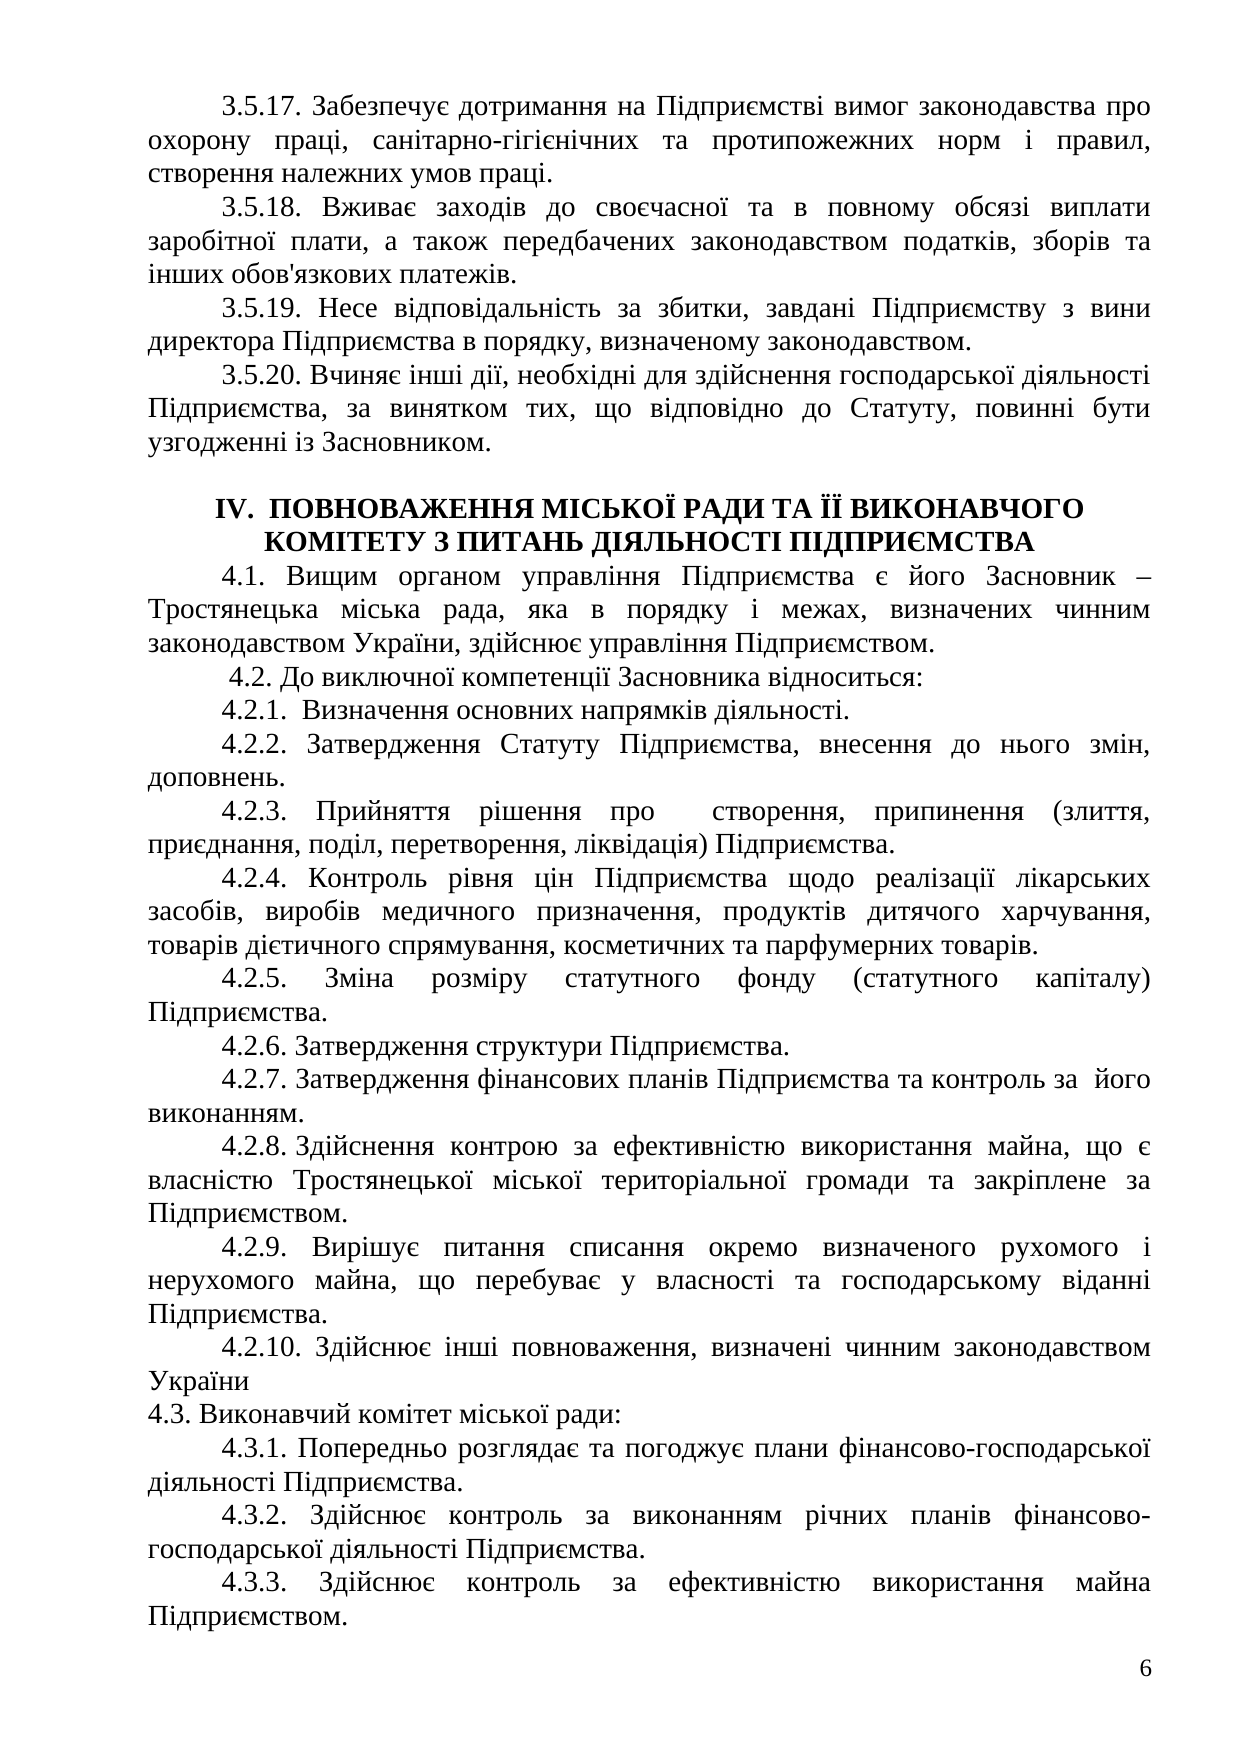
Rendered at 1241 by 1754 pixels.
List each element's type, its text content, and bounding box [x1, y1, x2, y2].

text 4.3.3. Здійснює контроль за ефективністю використання майна Підприємством. [148, 1564, 1152, 1631]
text 4.2.1. Визначення основних напрямків діяльності. [148, 692, 1152, 726]
text 4.3.2. Здійснює контроль за виконанням річних планів фінансово-господарської діяльності Підприємства. [148, 1497, 1152, 1564]
text 4.2.6. Затвердження структури Підприємства. [148, 1028, 1152, 1061]
text 4.2.8. Здійснення контрою за ефективністю використання майна, що є власністю Тростянецької міської територіальної громади та закріплене за Підприємством. [148, 1128, 1152, 1229]
text 4.2. До виключної компетенції Засновника відноситься: [148, 659, 1152, 692]
text 4.2.10. Здійснює інші повноваження, визначені чинним законодавством України [148, 1329, 1152, 1397]
text 4.2.5. Зміна розміру статутного фонду (статутного капіталу) Підприємства. [148, 961, 1152, 1028]
text 3.5.19. Несе відповідальність за збитки, завдані Підприємству з вини директора Підприємства в порядку, визначеному законодавством. [148, 290, 1152, 357]
text 3.5.17. Забезпечує дотримання на Підприємстві вимог законодавства про охорону праці, санітарно-гігієнічних та протипожежних норм і правил, створення належних умов праці. [148, 88, 1152, 189]
text 4.1. Вищим органом управління Підприємства є його Засновник – Тростянецька міська рада, яка в порядку і межах, визначених чинним законодавством України, здійснює управління Підприємством. [148, 558, 1152, 659]
text 3.5.20. Вчиняє інші дії, необхідні для здійснення господарської діяльності Підприємства, за винятком тих, що відповідно до Статуту, повинні бути узгодженні із Засновником. [148, 357, 1152, 457]
text 3.5.18. Вживає заходів до своєчасної та в повному обсязі виплати заробітної плати, а також передбачених законодавством податків, зборів та інших обов'язкових платежів. [148, 189, 1152, 290]
text 4.2.9. Вирішує питання списання окремо визначеного рухомого і нерухомого майна, що перебуває у власності та господарському віданні Підприємства. [148, 1229, 1152, 1329]
text IV. ПОВНОВАЖЕННЯ МІСЬКОЇ РАДИ ТА ЇЇ ВИКОНАВЧОГО КОМІТЕТУ З ПИТАНЬ ДІЯЛЬНОСТІ ПІДПРИЄМСТВА [148, 491, 1152, 558]
text 4.2.2. Затвердження Статуту Підприємства, внесення до нього змін, доповнень. [148, 726, 1152, 793]
text 4.3.1. Попередньо розглядає та погоджує плани фінансово-господарської діяльності Підприємства. [148, 1430, 1152, 1497]
text 4.2.3. Прийняття рішення про створення, припинення (злиття, приєднання, поділ, перетворення, ліквідація) Підприємства. [148, 793, 1152, 860]
text 4.2.4. Контроль рівня цін Підприємства щодо реалізації лікарських засобів, виробів медичного призначення, продуктів дитячого харчування, товарів дієтичного спрямування, косметичних та парфумерних товарів. [148, 860, 1152, 961]
text 4.2.7. Затвердження фінансових планів Підприємства та контроль за його виконанням. [148, 1061, 1152, 1128]
text 4.3. Виконавчий комітет міської ради: [148, 1397, 1152, 1430]
